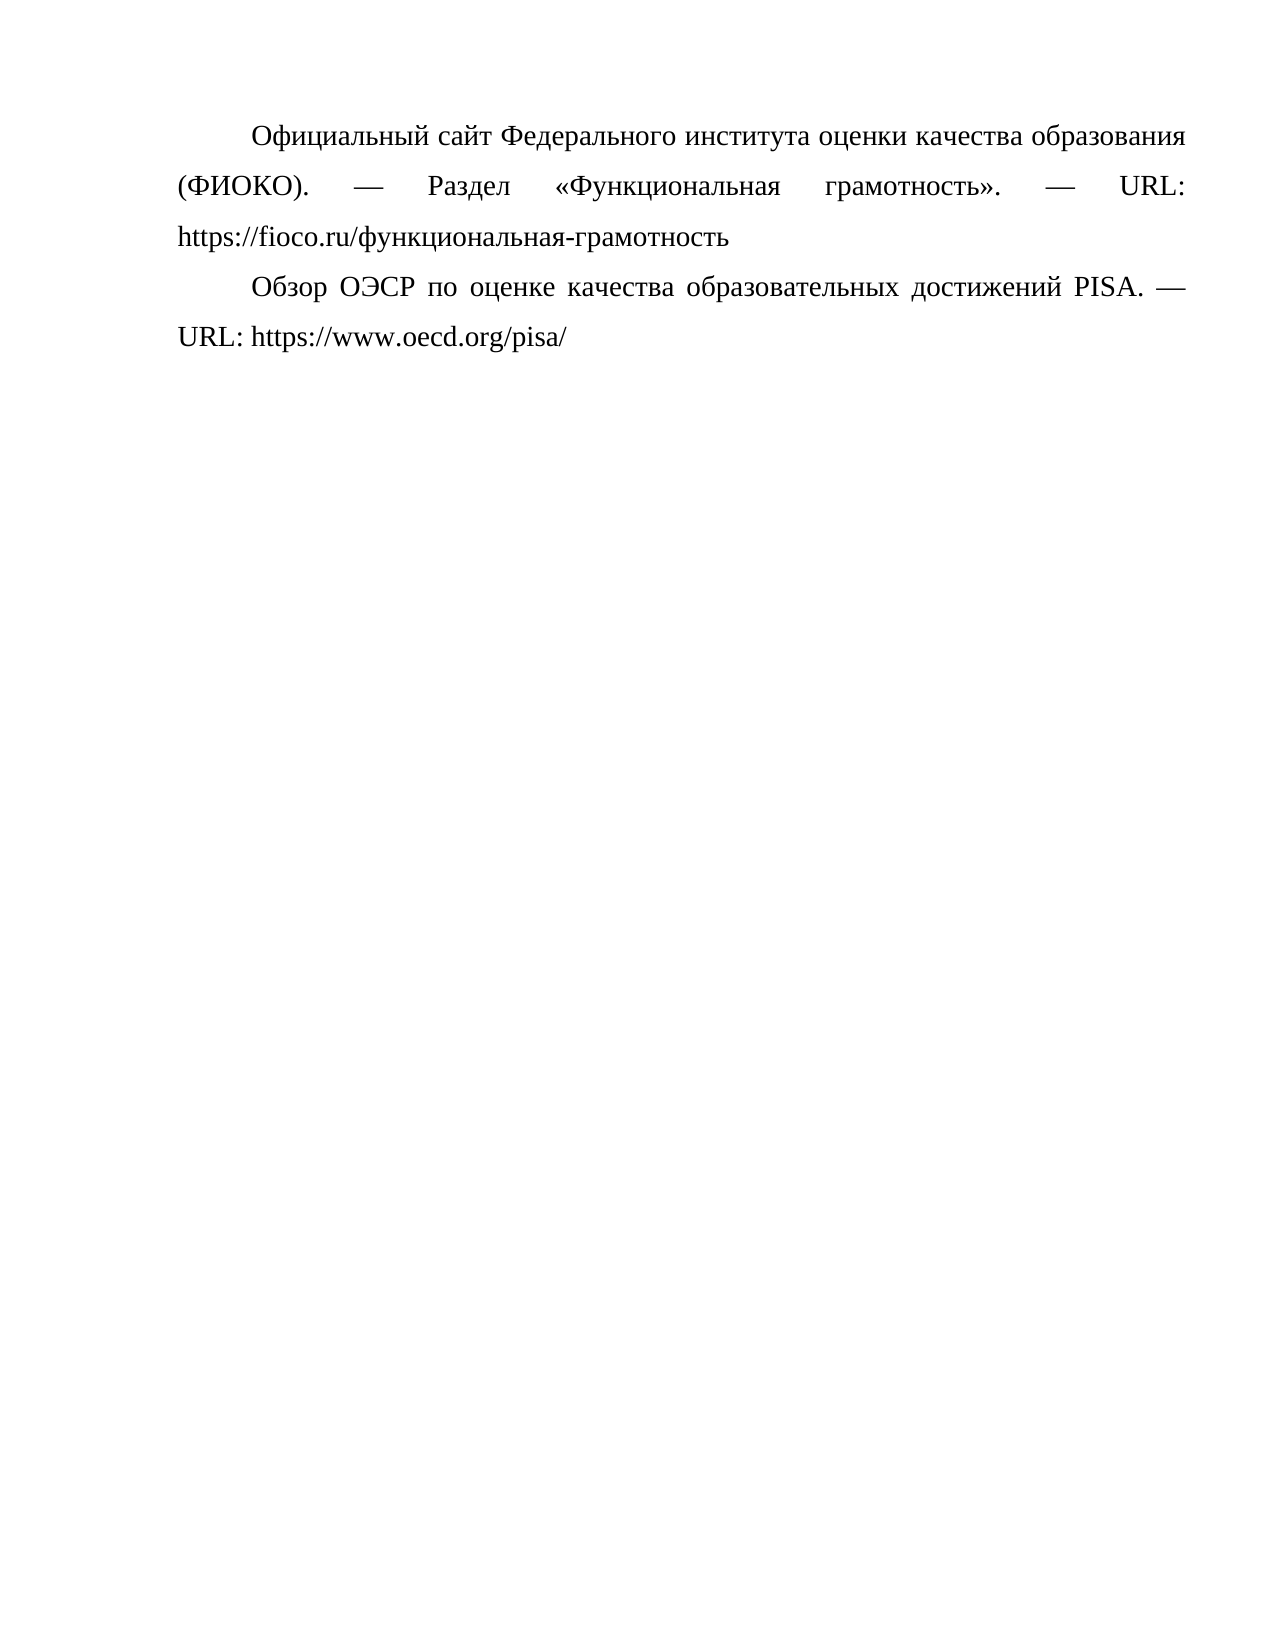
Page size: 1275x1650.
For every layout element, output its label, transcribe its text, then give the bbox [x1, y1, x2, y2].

text Обзор ОЭСР по оценке качества образовательных достижений PISA. — URL: https://www.oecd.org/pisa/ [177, 269, 1186, 353]
text Официальный сайт Федерального института оценки качества образования (ФИОКО). — Раздел «Функциональная грамотность». — URL: https://fioco.ru/функциональная-грамотность [177, 118, 1186, 252]
